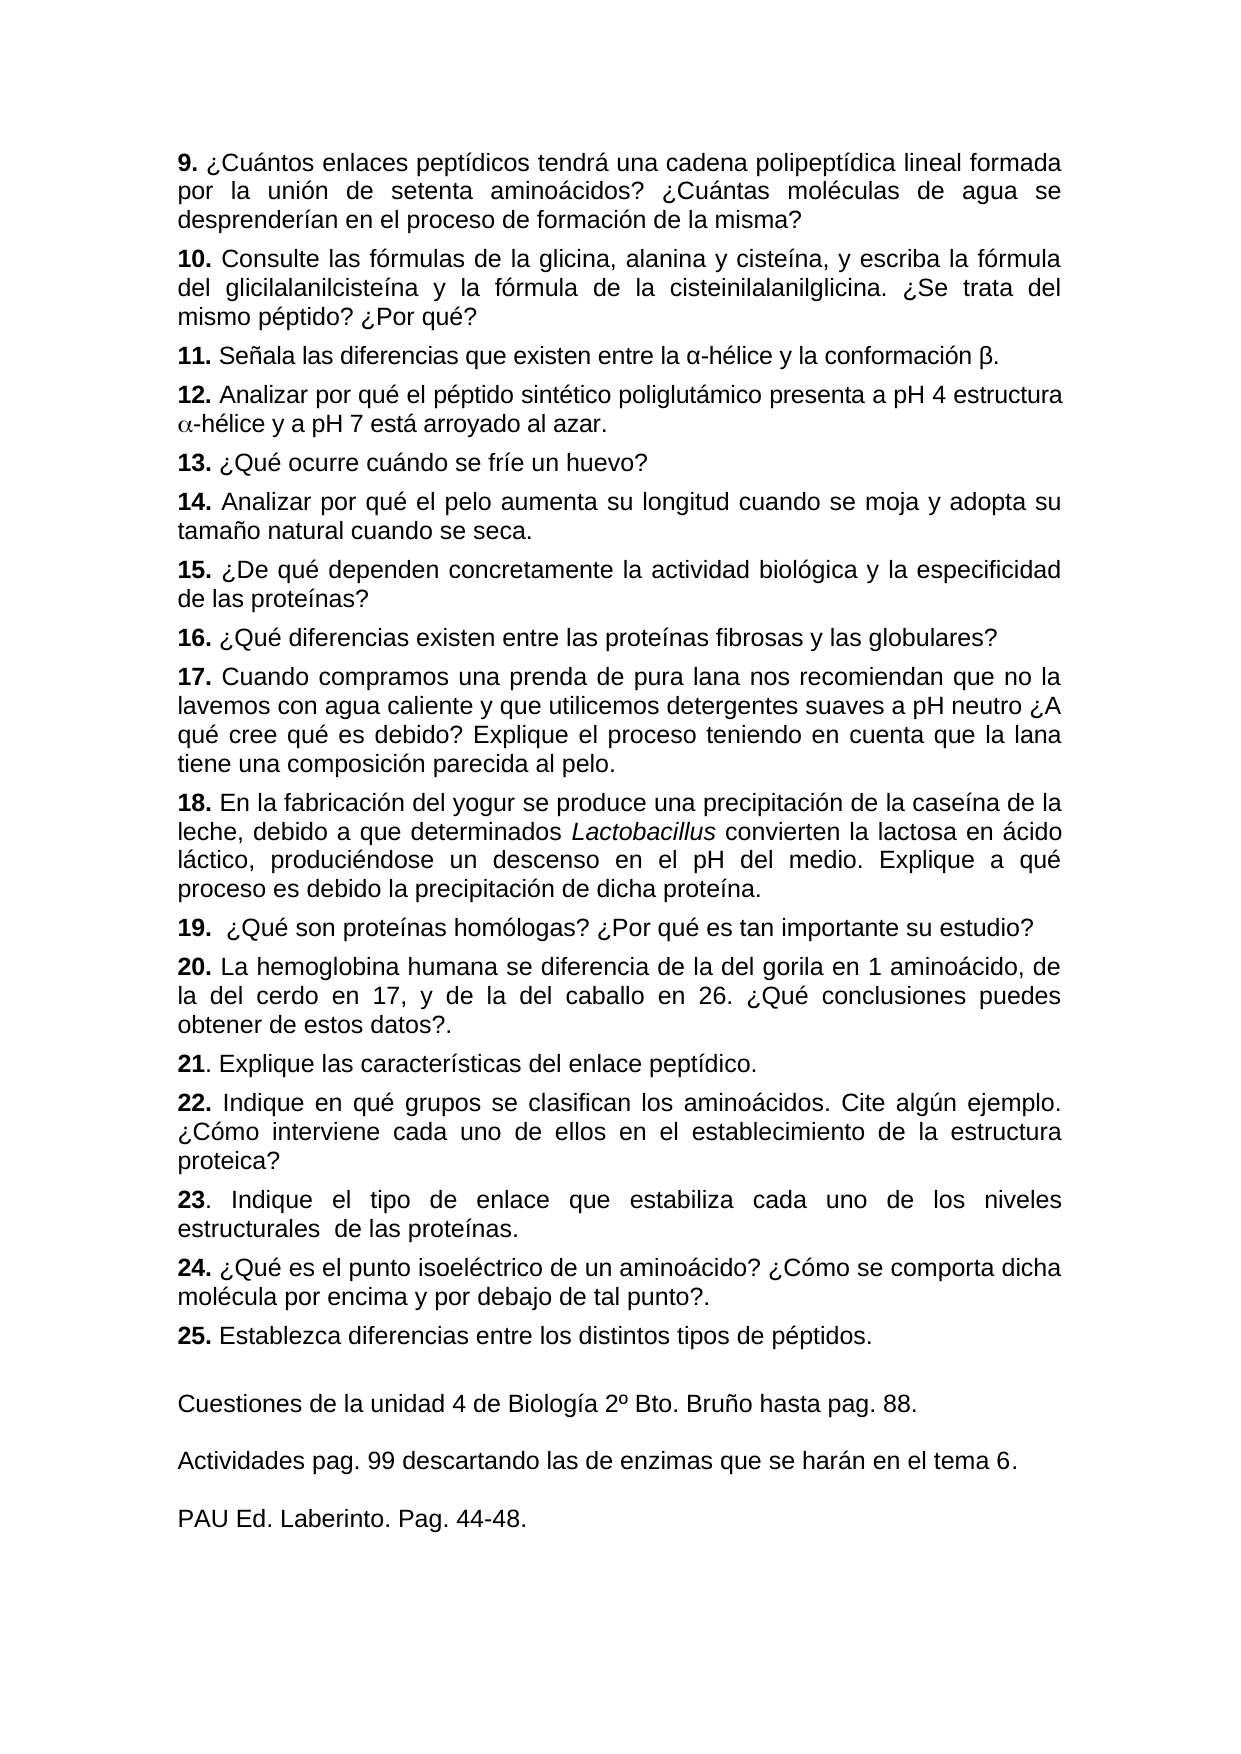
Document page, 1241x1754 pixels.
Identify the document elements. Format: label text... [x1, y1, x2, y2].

list 16. ¿Qué diferencias existen entre las proteínas fibrosas y las globulares? [177, 623, 1063, 652]
list 14. Analizar por qué el pelo aumenta su longitud cuando se moja y adopta su tamaño natural cuando se seca. [177, 487, 1063, 545]
list 24. ¿Qué es el punto isoeléctrico de un aminoácido? ¿Cómo se comporta dicha molécula por encima y por debajo de tal punto?. [177, 1253, 1063, 1310]
list 18. En la fabricación del yogur se produce una precipitación de la caseína de la leche, debido a que determinados Lactobacillus convierten la lactosa en ácido láctico, produciéndose un descenso en el pH del medio. Explique a qué proceso es debido la precipitación de dicha proteína. [177, 788, 1063, 903]
list 23. Indique el tipo de enlace que estabiliza cada uno de los niveles estructurales de las proteínas. [177, 1185, 1063, 1242]
list 21. Explique las características del enlace peptídico. [177, 1049, 1063, 1078]
text 11. Señala las diferencias que existen entre la α-hélice y la conformación β. [177, 341, 1063, 370]
text 10. Consulte las fórmulas de la glicina, alanina y cisteína, y escriba la fórmula del glicilalanilcisteína y la fórmula de la cisteinilalanilglicina. ¿Se trata del mismo péptido? ¿Por qué? [177, 244, 1063, 331]
text Actividades pag. 99 descartando las de enzimas que se harán en el tema 6. [177, 1446, 1063, 1475]
text 12. Analizar por qué el péptido sintético poliglutámico presenta a pH 4 estructura -hélice y a pH 7 está arroyado al azar. [177, 380, 1063, 438]
list 25. Establezca diferencias entre los distintos tipos de péptidos. [177, 1321, 1063, 1349]
text Cuestiones de la unidad 4 de Biología 2º Bto. Bruño hasta pag. 88. [177, 1388, 1063, 1417]
text PAU Ed. Laberinto. Pag. 44-48. [177, 1503, 1063, 1532]
list 13. ¿Qué ocurre cuándo se fríe un huevo? [177, 448, 1063, 477]
list 9. ¿Cuántos enlaces peptídicos tendrá una cadena polipeptídica lineal formada por la unión de setenta aminoácidos? ¿Cuántas moléculas de agua se desprenderían en el proceso de formación de la misma? [177, 148, 1063, 234]
list 20. La hemoglobina humana se diferencia de la del gorila en 1 aminoácido, de la del cerdo en 17, y de la del caballo en 26. ¿Qué conclusiones puedes obtener de estos datos?. [177, 952, 1063, 1038]
list 15. ¿De qué dependen concretamente la actividad biológica y la especificidad de las proteínas? [177, 555, 1063, 613]
list 17. Cuando compramos una prenda de pura lana nos recomiendan que no la lavemos con agua caliente y que utilicemos detergentes suaves a pH neutro ¿A qué cree qué es debido? Explique el proceso teniendo en cuenta que la lana tiene una composición parecida al pelo. [177, 662, 1063, 777]
list 19. ¿Qué son proteínas homólogas? ¿Por qué es tan importante su estudio? [177, 913, 1063, 942]
list 22. Indique en qué grupos se clasifican los aminoácidos. Cite algún ejemplo. ¿Cómo interviene cada uno de ellos en el establecimiento de la estructura proteica? [177, 1088, 1063, 1174]
